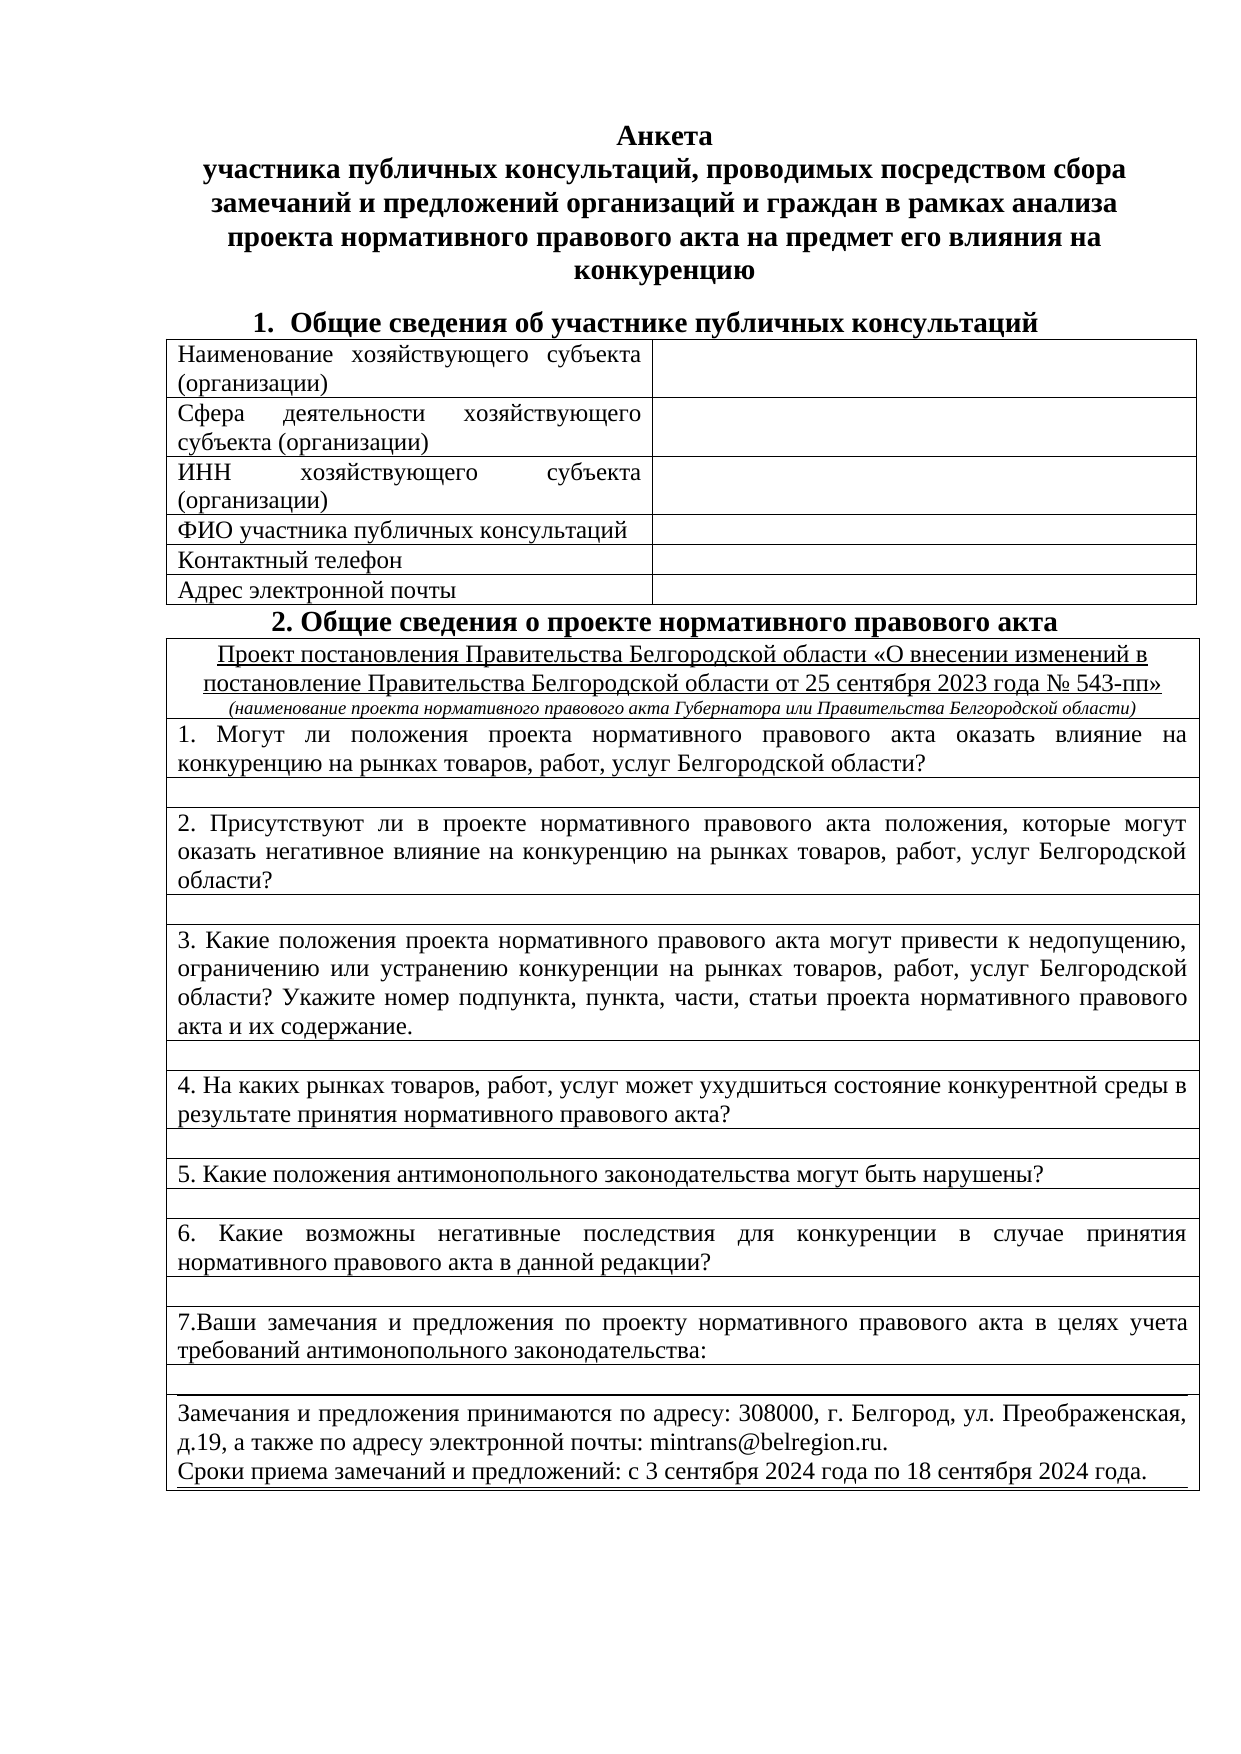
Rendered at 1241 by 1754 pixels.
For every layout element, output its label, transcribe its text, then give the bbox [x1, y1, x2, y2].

table_cell 5. Какие положения антимонопольного законодательства могут быть нарушены? [167, 1159, 1199, 1188]
table_cell [653, 457, 1196, 514]
table_cell [653, 398, 1196, 456]
table_cell Адрес электронной почты [167, 575, 652, 603]
table_cell [167, 895, 1199, 924]
table_cell 1. Могут ли положения проекта нормативного правового акта оказать влияние на конкуренцию на рынках товаров, работ, услуг Белгородской области? [167, 719, 1199, 777]
table_header Наименование хозяйствующего субъекта (организации) [167, 340, 652, 397]
table_cell Контактный телефон [167, 545, 652, 574]
table_cell 6. Какие возможны негативные последствия для конкуренции в случае принятия нормативного правового акта в данной редакции? [167, 1219, 1199, 1276]
table_header [653, 340, 1196, 397]
table_header Проект постановления Правительства Белгородской области «О внесении изменений в постановление Правительства Белгородской области от 25 сентября 2023 года № 543-пп» (наименование проекта нормативного правового акта Губернатора или Правительства Белгородской области) [167, 639, 1199, 718]
table_cell 3. Какие положения проекта нормативного правового акта могут привести к недопущению, ограничению или устранению конкуренции на рынках товаров, работ, услуг Белгородской области? Укажите номер подпункта, пункта, части, статьи проекта нормативного правового акта и их содержание. [167, 925, 1199, 1040]
table_cell Замечания и предложения принимаются по адресу: 308000, г. Белгород, ул. Преображенская, д.19, а также по адресу электронной почты: mintrans@belregion.ru. Сроки приема замечаний и предложений: с 3 сентября 2024 года по 18 сентября 2024 года. [167, 1395, 1199, 1490]
table_cell [167, 1041, 1199, 1069]
table_cell [167, 1189, 1199, 1217]
text Анкета [177, 118, 1152, 152]
table_cell [167, 1277, 1199, 1306]
table_cell [653, 515, 1196, 544]
table_cell 7.Ваши замечания и предложения по проекту нормативного правового акта в целях учета требований антимонопольного законодательства: [167, 1307, 1199, 1364]
table_cell [167, 778, 1199, 807]
table_cell [167, 1365, 1199, 1394]
table_cell Сфера деятельности хозяйствующего субъекта (организации) [167, 398, 652, 456]
list Общие сведения об участнике публичных консультаций [252, 305, 1152, 338]
table_cell 4. На каких рынках товаров, работ, услуг может ухудшиться состояние конкурентной среды в результате принятия нормативного правового акта? [167, 1071, 1199, 1128]
table_cell [653, 545, 1196, 574]
text участника публичных консультаций, проводимых посредством сбора замечаний и предложений организаций и граждан в рамках анализа проекта нормативного правового акта на предмет его влияния на конкуренцию [177, 152, 1152, 286]
table_cell ФИО участника публичных консультаций [167, 515, 652, 544]
text 2. Общие сведения о проекте нормативного правового акта [177, 605, 1152, 638]
table_cell 2. Присутствуют ли в проекте нормативного правового акта положения, которые могут оказать негативное влияние на конкуренцию на рынках товаров, работ, услуг Белгородской области? [167, 808, 1199, 894]
table_cell [167, 1129, 1199, 1158]
table_cell [653, 575, 1196, 603]
table_cell ИНН хозяйствующего субъекта (организации) [167, 457, 652, 514]
